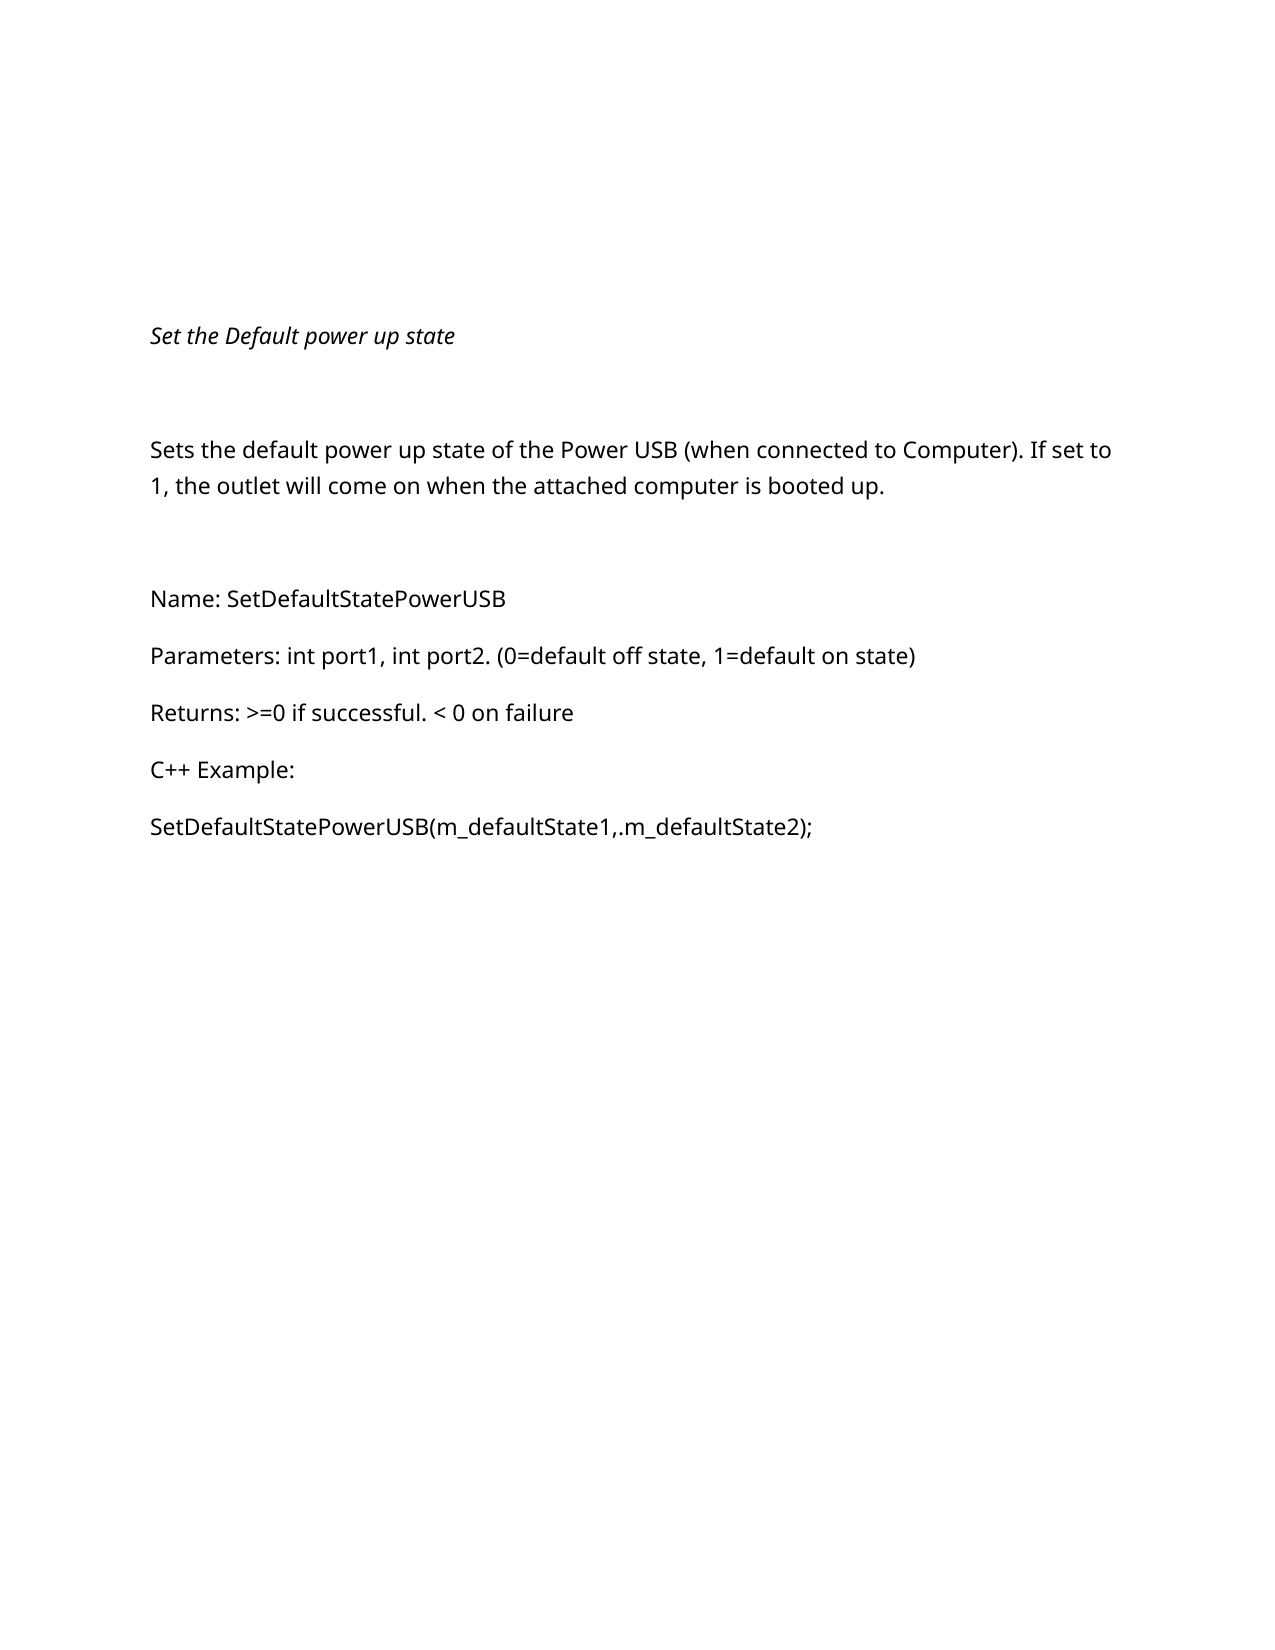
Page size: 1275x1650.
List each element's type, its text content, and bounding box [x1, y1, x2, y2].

text Set the Default power up state [150, 320, 1125, 352]
text Parameters: int port1, int port2. (0=default off state, 1=default on state) [150, 640, 1125, 671]
text Returns: >=0 if successful. < 0 on failure [150, 697, 1125, 728]
text Sets the default power up state of the Power USB (when connected to Computer). If set to 1, the outlet will come on when the attached computer is booted up. [150, 434, 1125, 501]
text Name: SetDefaultStatePowerUSB [150, 583, 1125, 614]
text C++ Example: [150, 754, 1125, 785]
text SetDefaultStatePowerUSB(m_defaultState1,.m_defaultState2); [150, 810, 1125, 842]
